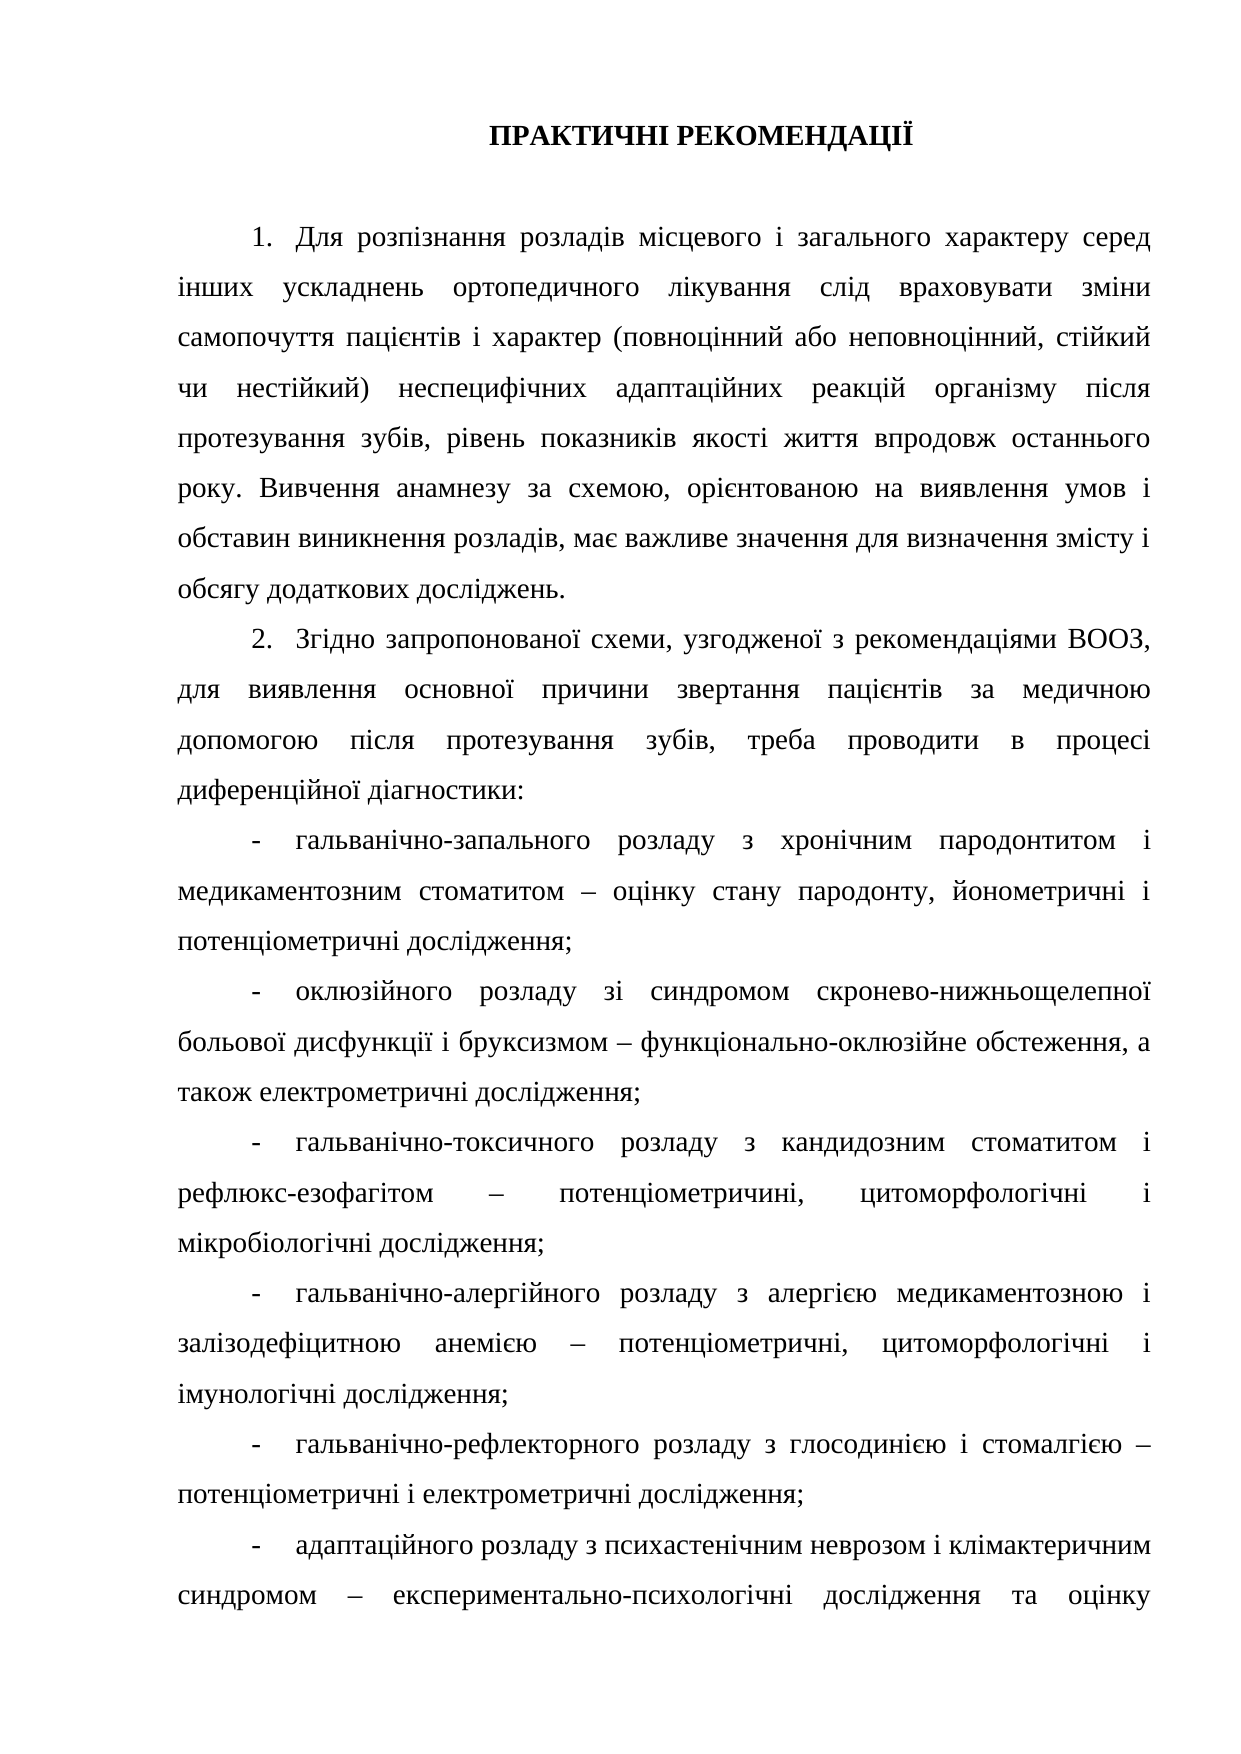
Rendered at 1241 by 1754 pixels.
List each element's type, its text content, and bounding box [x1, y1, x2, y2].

list оклюзійного розладу зі синдромом скронево-нижньощелепної больової дисфункції і бруксизмом – функціонально-оклюзійне обстеження, а також електрометричні дослідження; [177, 973, 1152, 1108]
list гальванічно-токсичного розладу з кандидозним стоматитом і рефлюкс-езофагітом – потенціометричині, цитоморфологічні і мікробіологічні дослідження; [177, 1124, 1152, 1258]
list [177, 1527, 1152, 1611]
list Для розпізнання розладів місцевого і загального характеру серед інших ускладнень ортопедичного лікування слід враховувати зміни самопочуття пацієнтів і характер (повноцінний або неповноцінний, стійкий чи нестійкий) неспецифічних адаптаційних реакцій організму після протезування зубів, рівень показників якості життя впродовж останнього року. Вивчення анамнезу за схемою, орієнтованою на виявлення умов і обставин виникнення розладів, має важливе значення для визначення змісту і обсягу додаткових досліджень. [177, 219, 1152, 604]
list гальванічно-рефлекторного розладу з глосодинією і стомалгією –потенціометричні і електрометричні дослідження; [177, 1426, 1152, 1510]
list гальванічно-алергійного розладу з алергією медикаментозною і залізодефіцитною анемією – потенціометричні, цитоморфологічні і імунологічні дослідження; [177, 1275, 1152, 1409]
list Згідно запропонованої схеми, узгодженої з рекомендаціями ВООЗ, для виявлення основної причини звертання пацієнтів за медичною допомогою після протезування зубів, треба проводити в процесі диференційної діагностики: [177, 621, 1152, 806]
text ПРАКТИЧНІ РЕКОМЕНДАЦІЇ [177, 118, 1152, 152]
list гальванічно-запального розладу з хронічним пародонтитом і медикаментозним стоматитом – оцінку стану пародонту, йонометричні і потенціометричні дослідження; [177, 822, 1152, 957]
